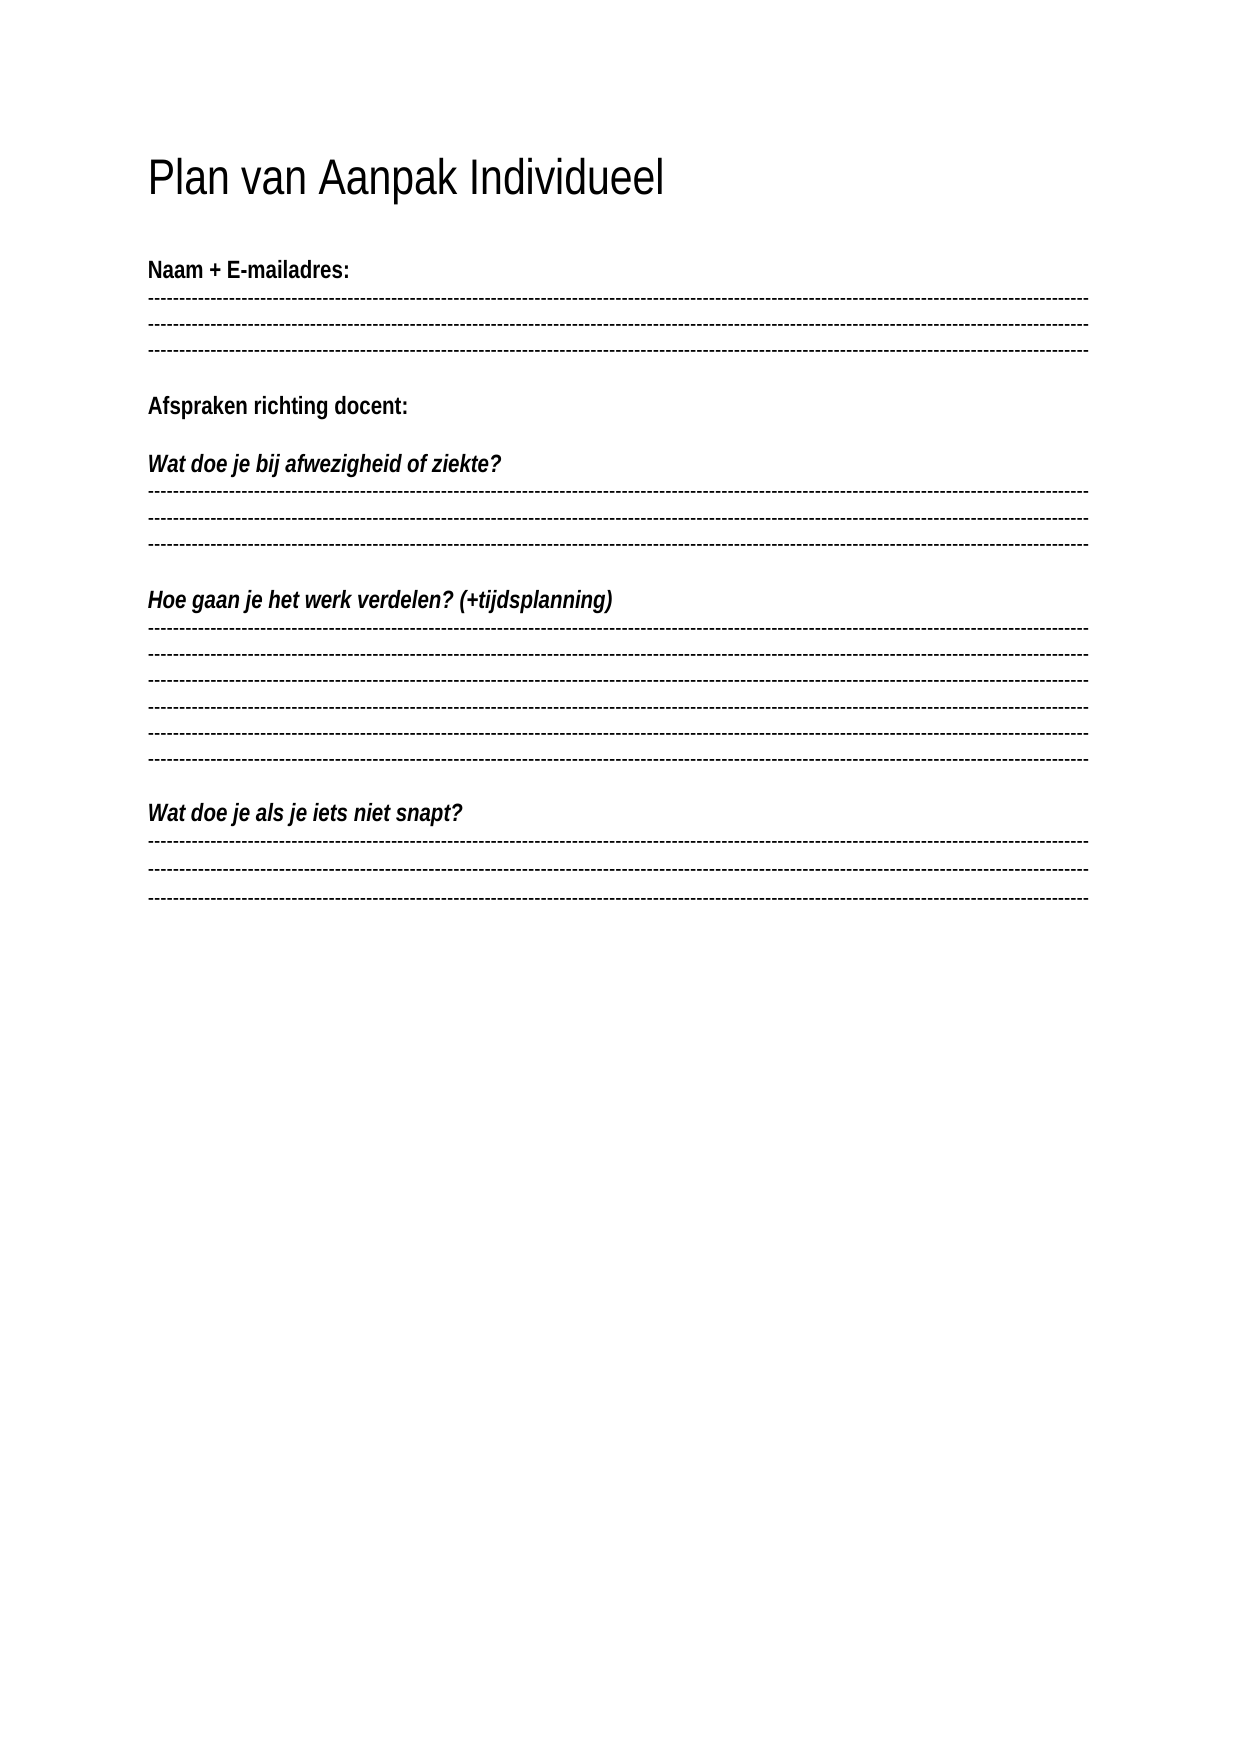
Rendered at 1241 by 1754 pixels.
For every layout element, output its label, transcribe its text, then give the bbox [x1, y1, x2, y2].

text Wat doe je als je iets niet snapt? [148, 798, 1093, 827]
text Hoe gaan je het werk verdelen? (+tijdsplanning) [148, 585, 1093, 613]
text Wat doe je bij afwezigheid of ziekte? [148, 448, 1093, 477]
text --------------------------------------------------------------------------------------------------------------------------------------------------------------------------------------------------------------------------------------------------------------------------------------------------------------------------------------------------------------------------------------------------------------------------------------------------------------------- [148, 613, 1093, 693]
text Afspraken richting docent: [148, 391, 1093, 420]
text --------------------------------------------------------------------------------------------------------------------------------------------------------------------------------------------------------------------------------------------------------------------------------------------------------------------------------------------------------------------------------------------------------------------------------------------------------------------- [148, 477, 1093, 556]
text Dan vragen we het aan andere of aan de docent. Plan van Aanpak Individueel [148, 148, 1093, 205]
text --------------------------------------------------------------------------------------------------------------------------------------------------------------------------------------------------------------------------------------------------------------------------------------------------------------------------------------------------------------------------------------------------------------------------------------------------------------------- [148, 693, 1093, 772]
text --------------------------------------------------------------------------------------------------------------------------------------------------------------------------------------------------------------------------------------------------------------------------------------------------------------------------------------------------------------------------------------------------------------------------------------------------------------------- [148, 283, 1093, 363]
text --------------------------------------------------------------------------------------------------------------------------------------------------------------------------------------------------------------------------------------------------------------------------------------------------------------------------------------------------------------------------------------------------------------------------------------------------------------------- [148, 827, 1093, 910]
text Naam + E-mailadres: [148, 255, 1093, 283]
